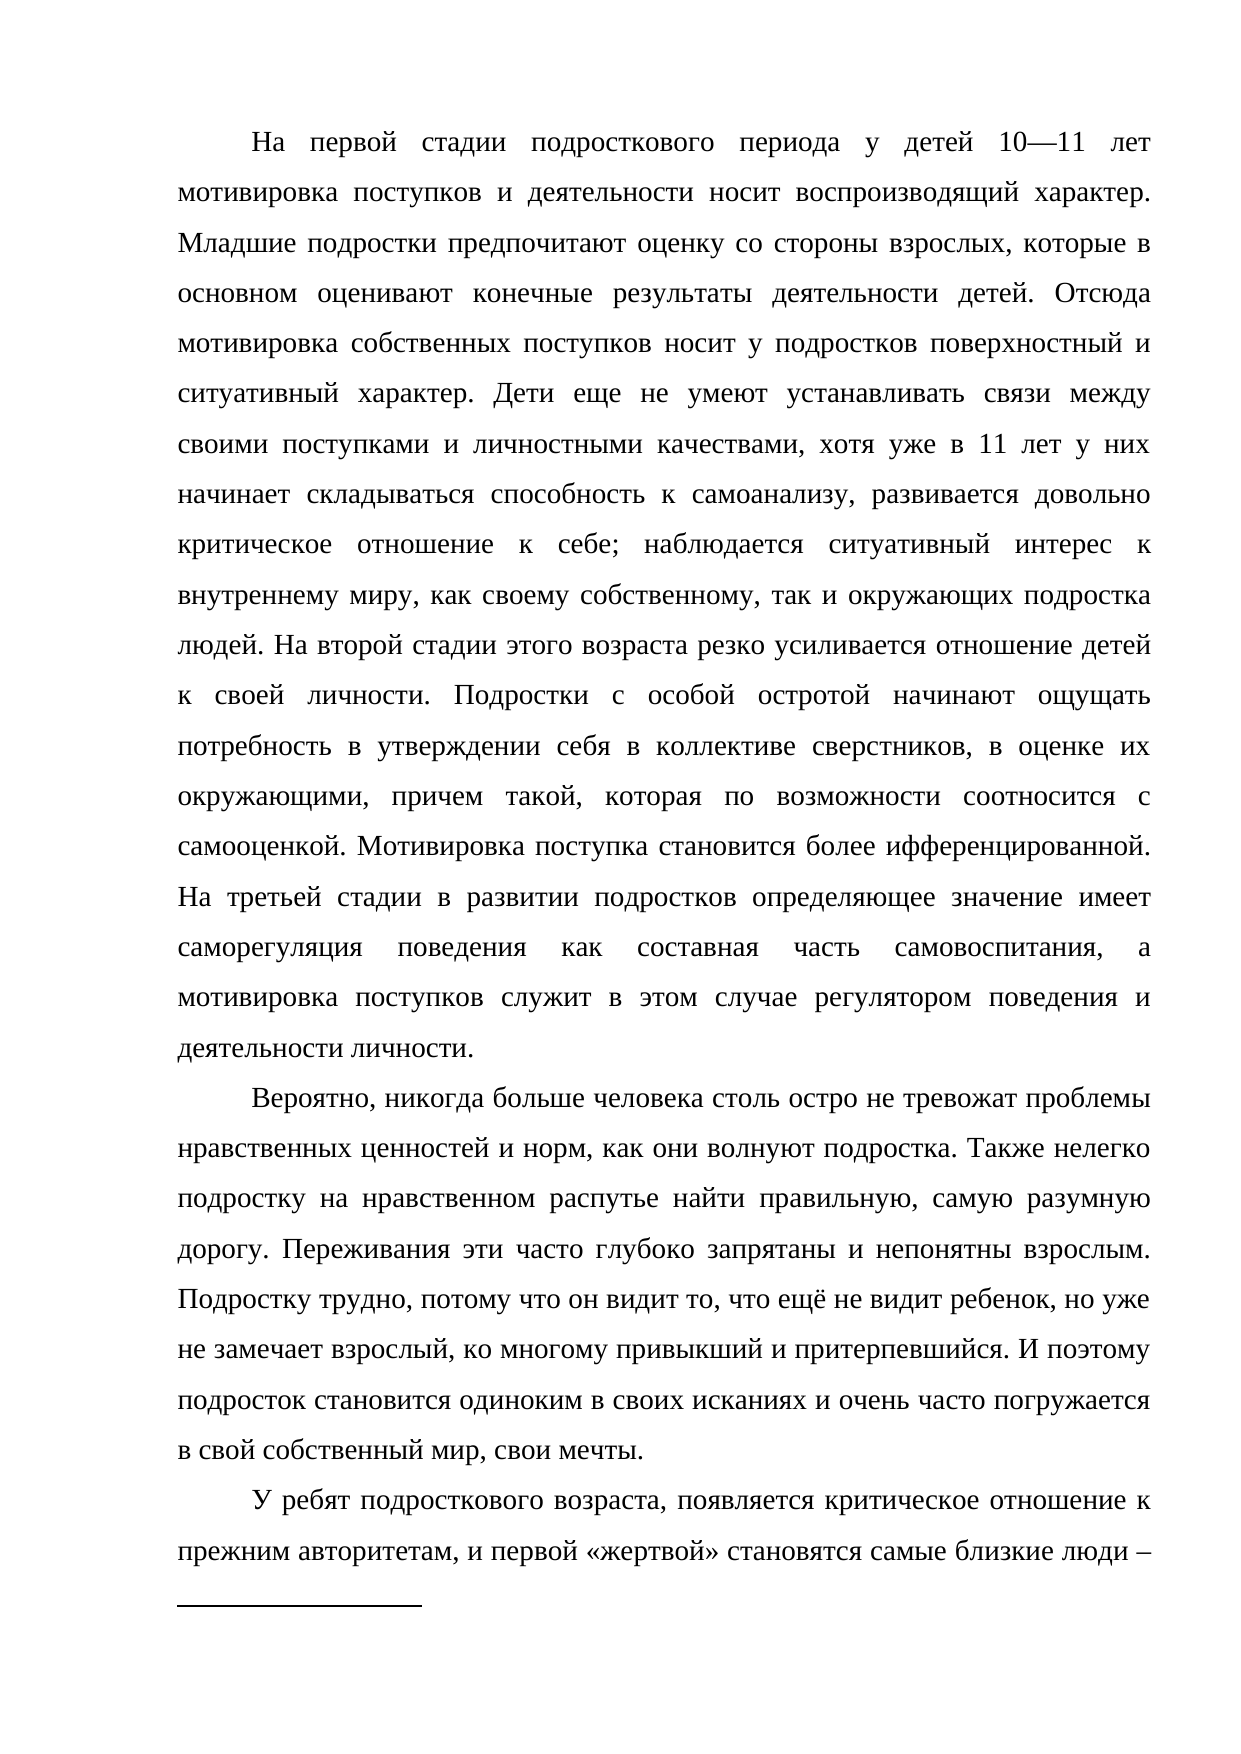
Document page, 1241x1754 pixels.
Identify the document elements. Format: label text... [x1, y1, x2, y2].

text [177, 1482, 1152, 1566]
text Вероятно, никогда больше человека столь остро не тревожат проблемы нравственных ценностей и норм, как они волнуют подростка. Также нелегко подростку на нравственном распутье найти правильную, самую разумную дорогу. Переживания эти часто глубоко запрятаны и непонятны взрослым. Подростку трудно, потому что он видит то, что ещё не видит ребенок, но уже не замечает взрослый, ко многому привыкший и притерпевшийся. И поэтому подросток становится одиноким в своих исканиях и очень часто погружается в свой собственный мир, свои мечты. [177, 1080, 1152, 1466]
text На первой стадии подросткового периода у детей 10—11 лет мотивировка поступков и деятельности носит воспроизводящий характер. Младшие подростки предпочитают оценку со стороны взрослых, которые в основном оценивают конечные результаты деятельности детей. Отсюда мотивировка собственных поступков носит у подростков поверхностный и ситуативный характер. Дети еще не умеют устанавливать связи между своими поступками и личностными качествами, хотя уже в 11 лет у них начинает складываться способность к самоанализу, развивается довольно критическое отношение к себе; наблюдается ситуативный интерес к внутреннему миру, как своему собственному, так и окружающих подростка людей. На второй стадии этого возраста резко усиливается отношение детей к своей личности. Подростки с особой остротой начинают ощущать потребность в утверждении себя в коллективе сверстников, в оценке их окружающими, причем такой, которая по возможности соотносится с самооценкой. Мотивировка поступка становится более ифференцированной. На третьей стадии в развитии подростков определяющее значение имеет саморегуляция поведения как составная часть самовоспитания, а мотивировка поступков служит в этом случае регулятором поведения и деятельности личности. [177, 124, 1152, 1063]
